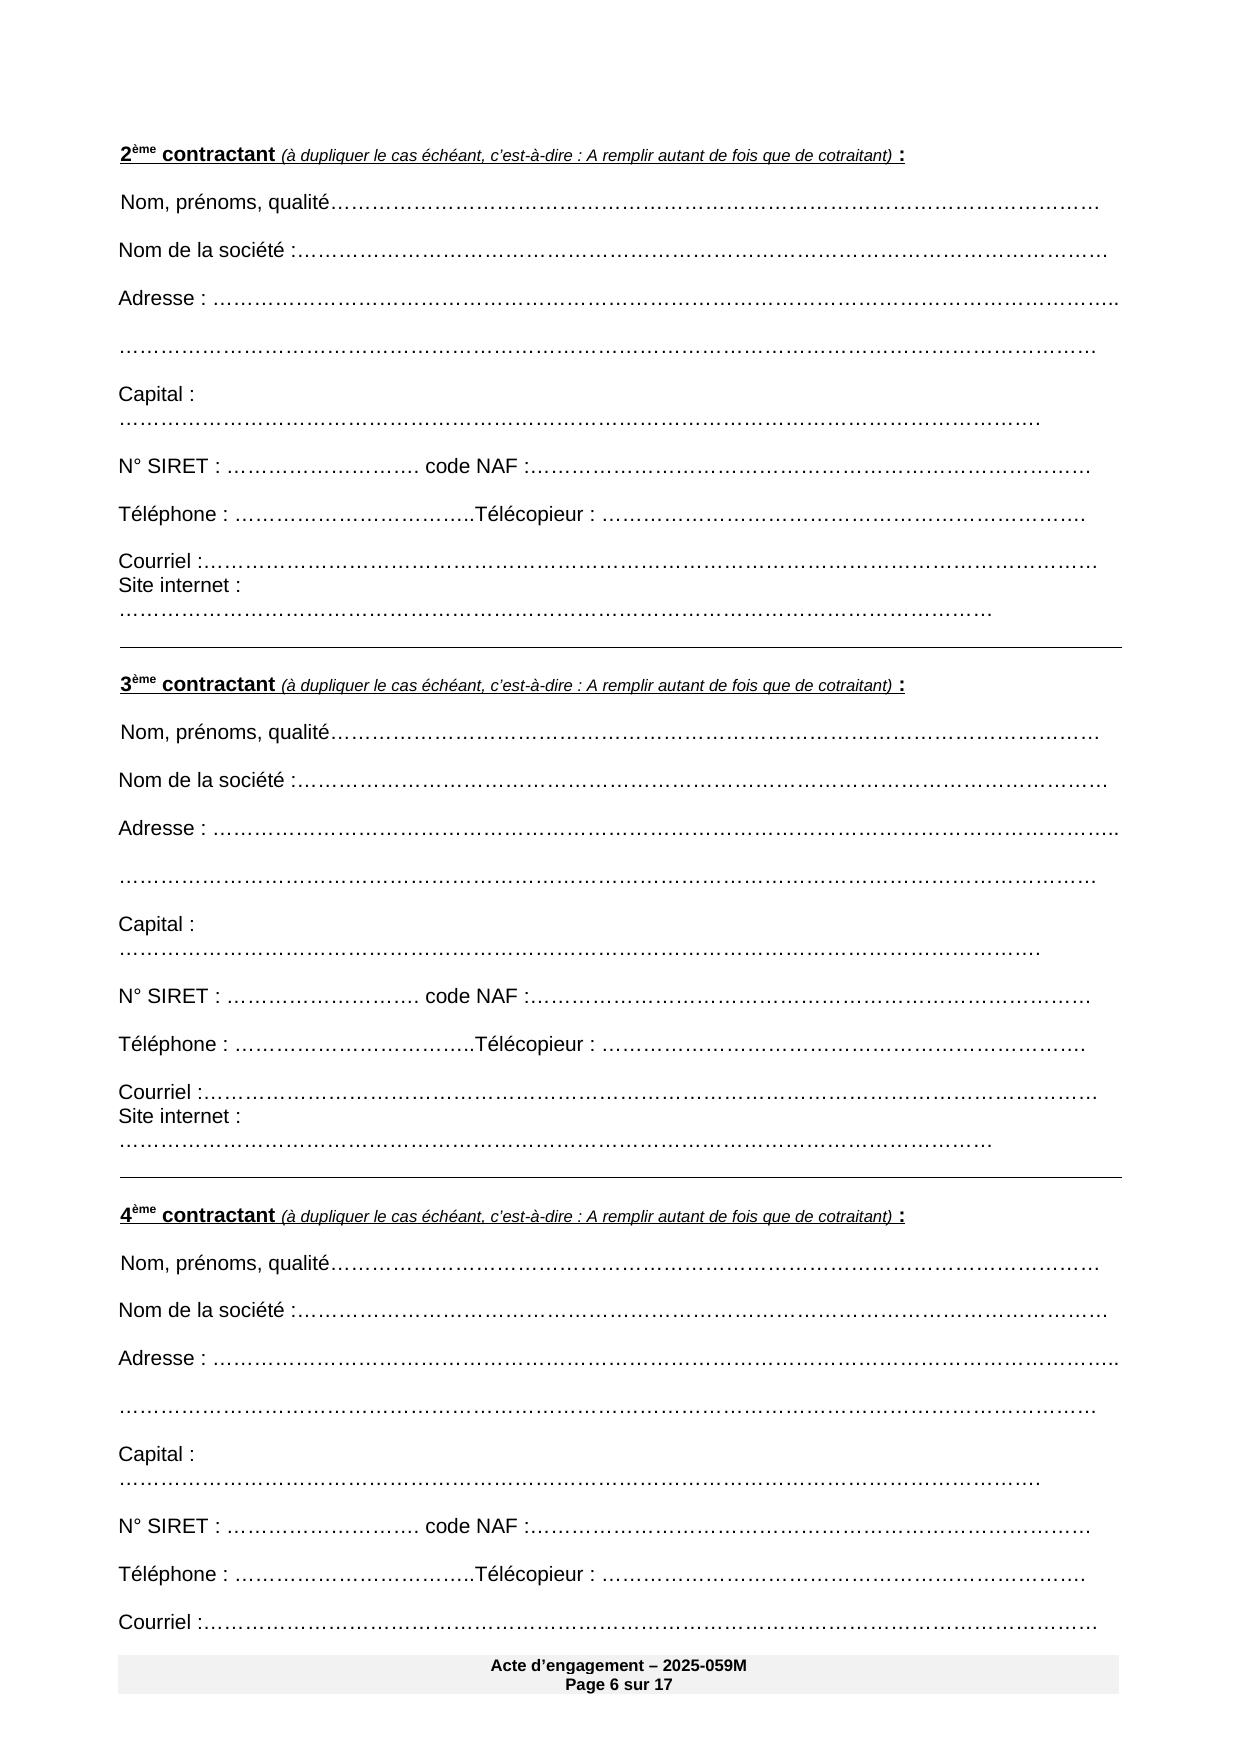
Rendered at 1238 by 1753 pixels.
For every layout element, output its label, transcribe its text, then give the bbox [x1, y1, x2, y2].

text Nom de la société :……………………………………………………………………………………………………… [118, 768, 1119, 792]
text Courriel :………………………………………………………………………………………………………………… [118, 549, 1119, 573]
text 2ème contractant (à dupliquer le cas échéant, c’est-à-dire : A remplir autant de fois que de cotraitant) : [120, 142, 1122, 166]
text Capital : ……………………………………………………………………………………………………………………. [118, 382, 1119, 429]
text Nom, prénoms, qualité………………………………………………………………………………………………… [120, 190, 1122, 214]
text N° SIRET : ………………………. code NAF :……………………………………………………………………… [118, 984, 1119, 1008]
text Téléphone : ……………………………..Télécopieur : ……………………………………………………………. [118, 1562, 1119, 1586]
text 3ème contractant (à dupliquer le cas échéant, c’est-à-dire : A remplir autant de fois que de cotraitant) : [120, 672, 1122, 696]
text Téléphone : ……………………………..Télécopieur : ……………………………………………………………. [118, 1032, 1119, 1056]
text Capital : ……………………………………………………………………………………………………………………. [118, 912, 1119, 960]
text Nom de la société :……………………………………………………………………………………………………… [118, 1298, 1119, 1322]
text …………………………………………………………………………………………………………………………… [118, 864, 1119, 888]
text Courriel :………………………………………………………………………………………………………………… [118, 1610, 1119, 1634]
text …………………………………………………………………………………………………………………………… [118, 1394, 1119, 1418]
text Courriel :………………………………………………………………………………………………………………… [118, 1079, 1119, 1103]
text N° SIRET : ………………………. code NAF :……………………………………………………………………… [118, 1514, 1119, 1538]
text Adresse : ………………………………………………………………………………………………………………….. [118, 1346, 1119, 1370]
text Nom, prénoms, qualité………………………………………………………………………………………………… [120, 720, 1122, 744]
text Site internet : ……………………………………………………………………………………………………………… [118, 1103, 1119, 1151]
text Téléphone : ……………………………..Télécopieur : ……………………………………………………………. [118, 501, 1119, 525]
text Capital : ……………………………………………………………………………………………………………………. [118, 1442, 1119, 1490]
text Nom, prénoms, qualité………………………………………………………………………………………………… [120, 1250, 1122, 1274]
text …………………………………………………………………………………………………………………………… [118, 334, 1119, 358]
text Adresse : ………………………………………………………………………………………………………………….. [118, 286, 1119, 310]
text Adresse : ………………………………………………………………………………………………………………….. [118, 816, 1119, 840]
text Nom de la société :……………………………………………………………………………………………………… [118, 238, 1119, 262]
text 4ème contractant (à dupliquer le cas échéant, c’est-à-dire : A remplir autant de fois que de cotraitant) : [120, 1202, 1122, 1226]
text Site internet : ……………………………………………………………………………………………………………… [118, 573, 1119, 621]
text N° SIRET : ………………………. code NAF :……………………………………………………………………… [118, 453, 1119, 477]
